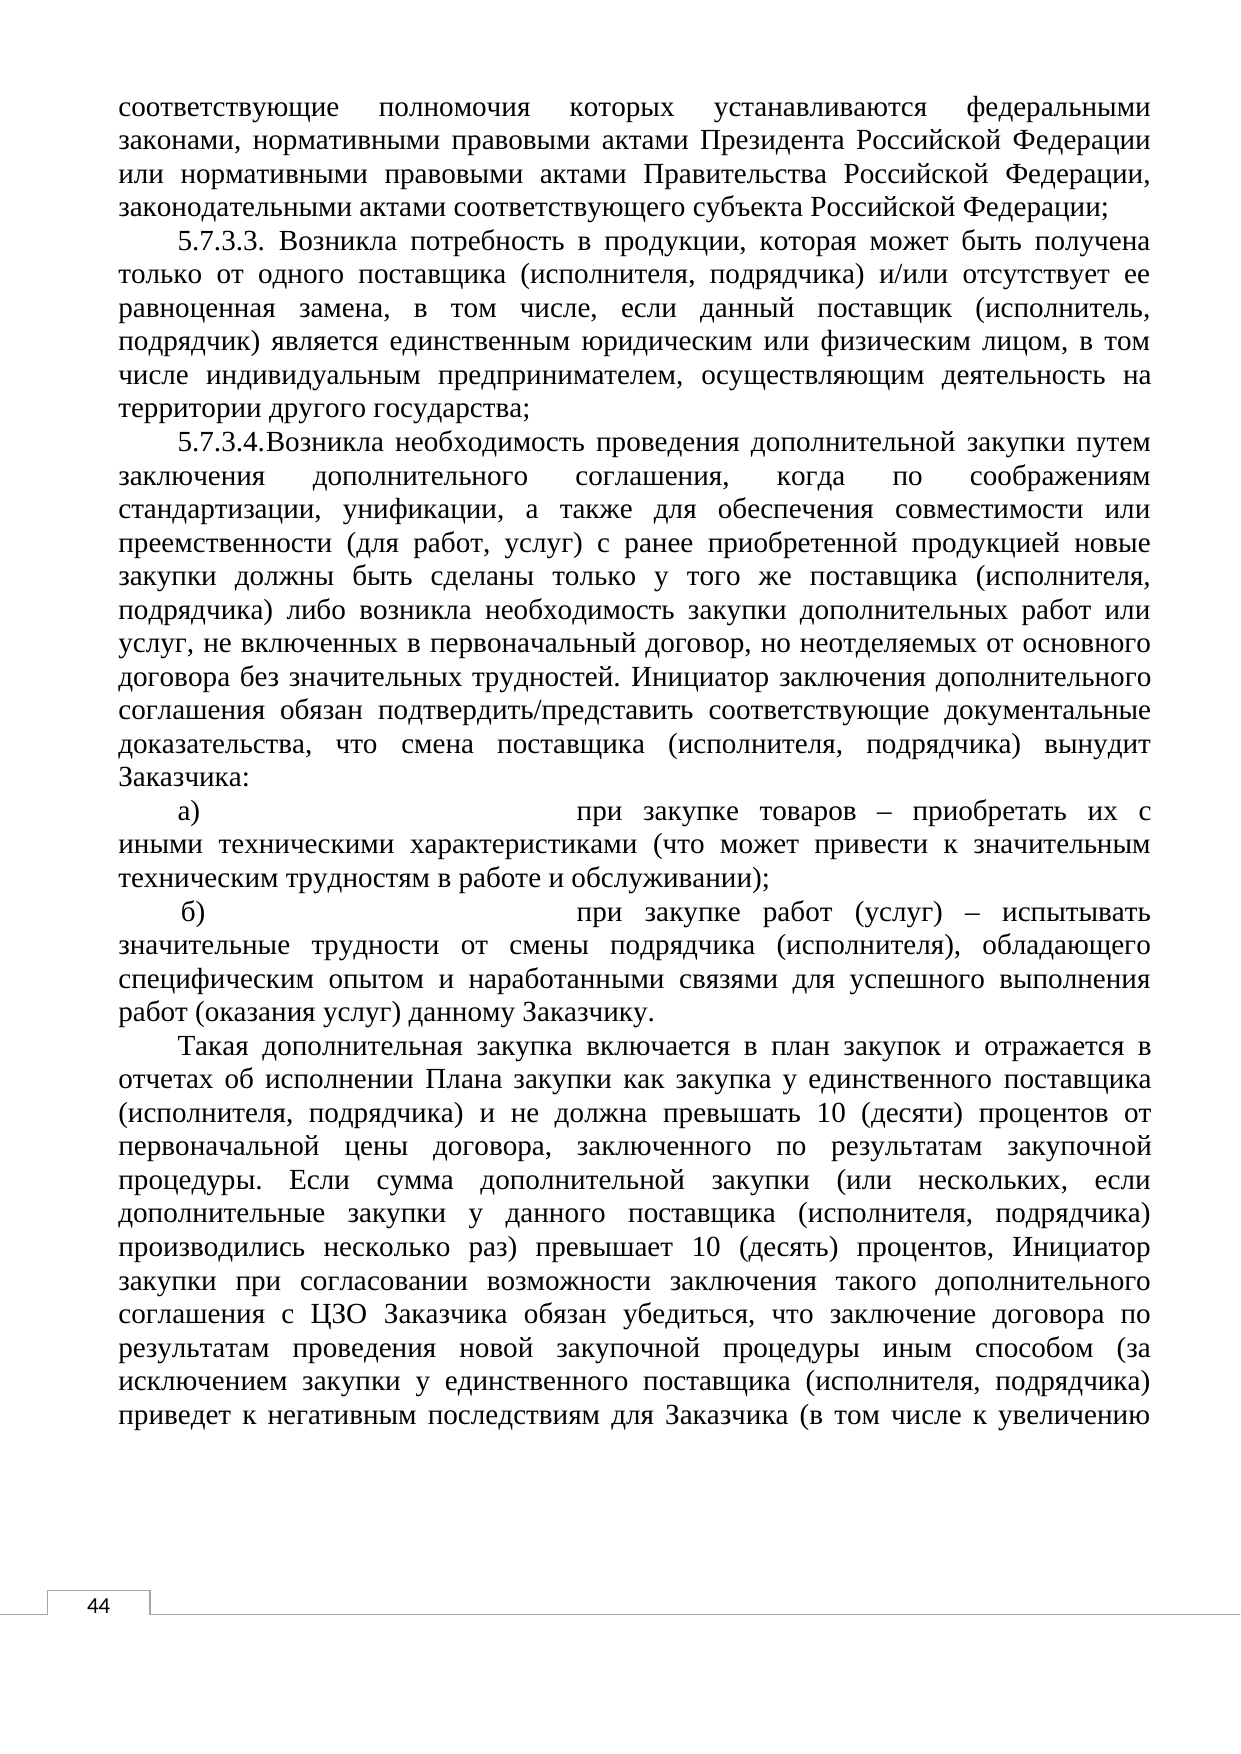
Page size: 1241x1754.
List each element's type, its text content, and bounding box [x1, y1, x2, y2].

list Возникла потребность в продукции, которая может быть получена только от одного поставщика (исполнителя, подрядчика) и/или отсутствует ее равноценная замена, в том числе, если данный поставщик (исполнитель, подрядчик) является единственным юридическим или физическим лицом, в том числе индивидуальным предпринимателем, осуществляющим деятельность на территории другого государства; [118, 223, 1152, 424]
list при закупке товаров – приобретать их с иными техническими характеристиками (что может привести к значительным техническим трудностям в работе и обслуживании); [118, 793, 1152, 894]
list Возникла необходимость проведения дополнительной закупки путем заключения дополнительного соглашения, когда по соображениям стандартизации, унификации, а также для обеспечения совместимости или преемственности (для работ, услуг) с ранее приобретенной продукцией новые закупки должны быть сделаны только у того же поставщика (исполнителя, подрядчика) либо возникла необходимость закупки дополнительных работ или услуг, не включенных в первоначальный договор, но неотделяемых от основного договора без значительных трудностей. Инициатор заключения дополнительного соглашения обязан подтвердить/представить соответствующие документальные доказательства, что смена поставщика (исполнителя, подрядчика) вынудит Заказчика: [118, 424, 1152, 793]
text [118, 1028, 1152, 1430]
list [118, 89, 1152, 223]
list при закупке работ (услуг) – испытывать значительные трудности от смены подрядчика (исполнителя), обладающего специфическим опытом и наработанными связями для успешного выполнения работ (оказания услуг) данному Заказчику. [118, 894, 1152, 1028]
